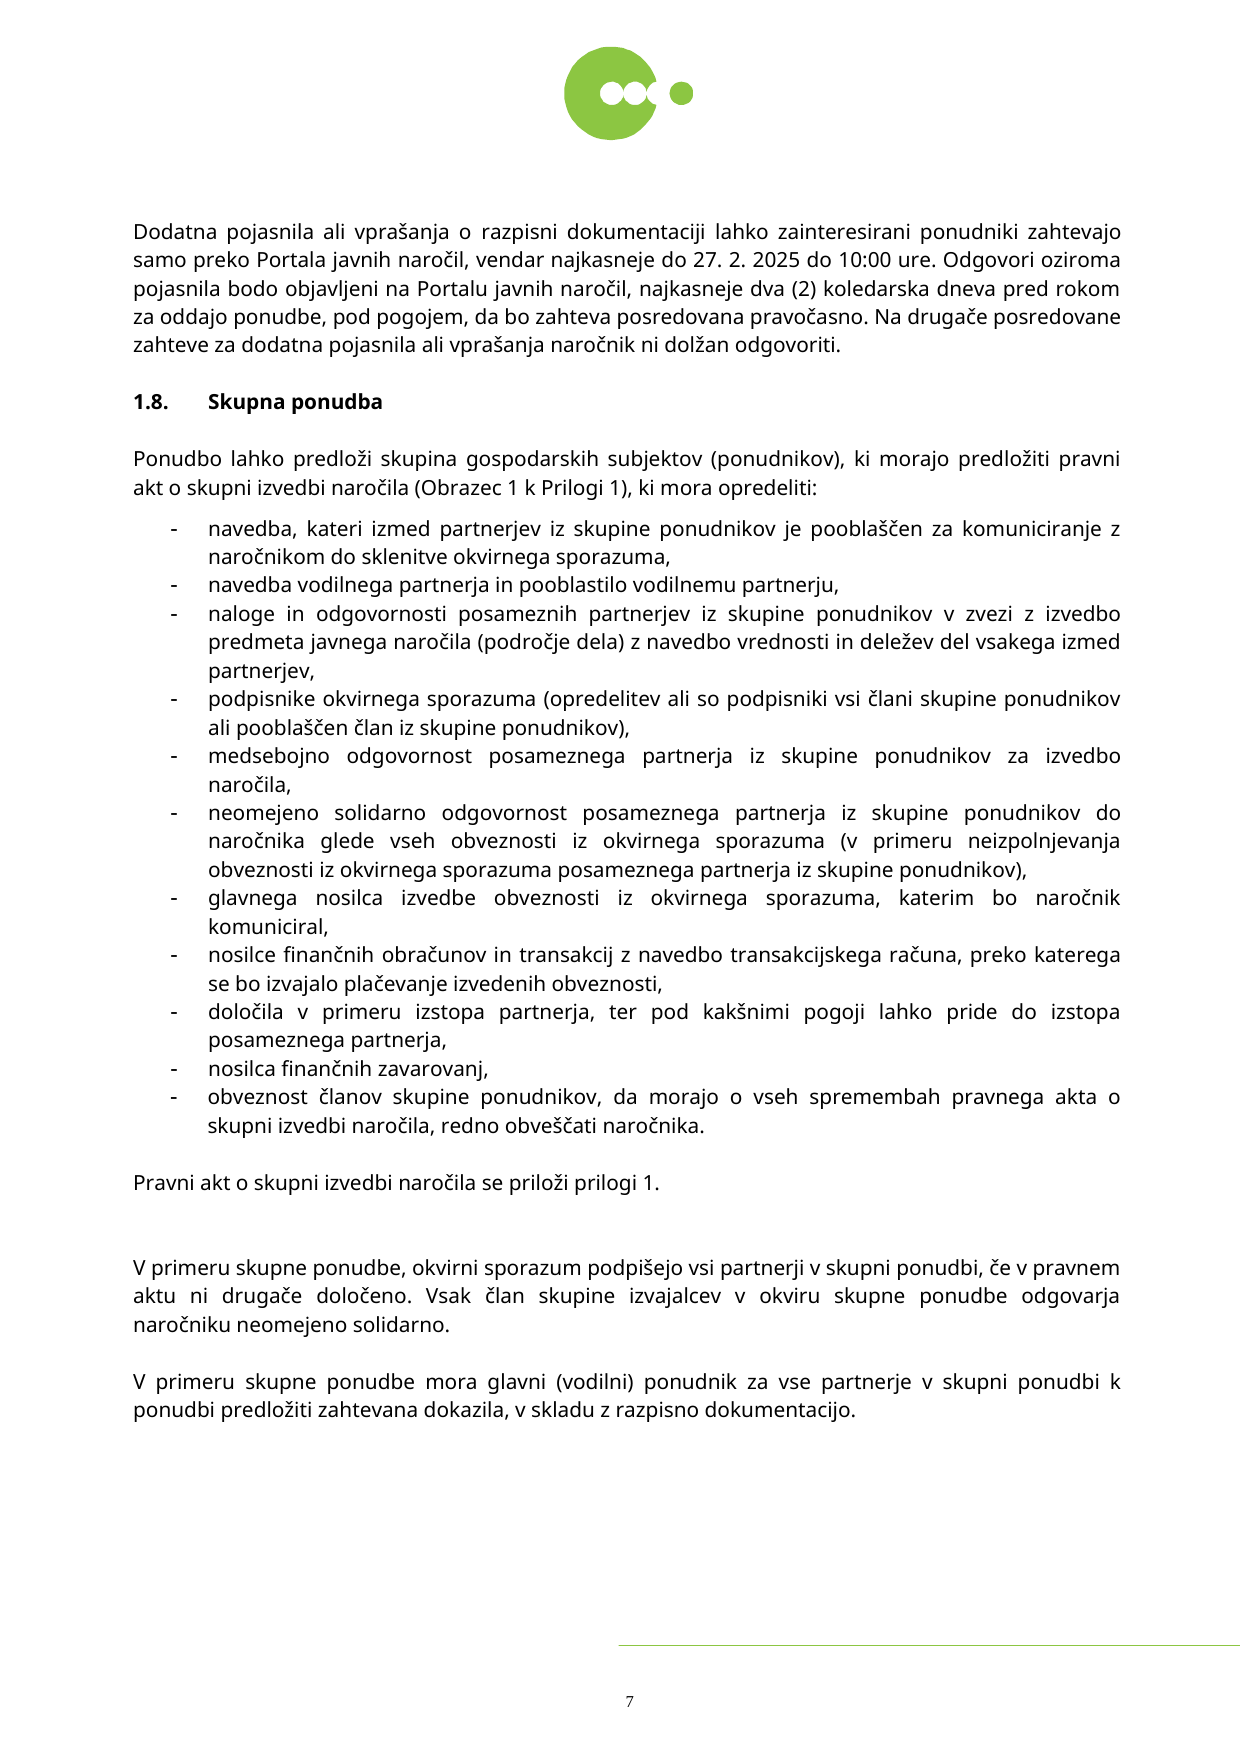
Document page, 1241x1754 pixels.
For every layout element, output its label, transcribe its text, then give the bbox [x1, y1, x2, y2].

list navedba vodilnega partnerja in pooblastilo vodilnemu partnerju, [170, 571, 1122, 599]
list navedba, kateri izmed partnerjev iz skupine ponudnikov je pooblaščen za komuniciranje z naročnikom do sklenitve okvirnega sporazuma, [170, 514, 1122, 571]
text V primeru skupne ponudbe, okvirni sporazum podpišejo vsi partnerji v skupni ponudbi, če v pravnem aktu ni drugače določeno. Vsak član skupine izvajalcev v okviru skupne ponudbe odgovarja naročniku neomejeno solidarno. [133, 1253, 1122, 1338]
list medsebojno odgovornost posameznega partnerja iz skupine ponudnikov za izvedbo naročila, [170, 741, 1122, 798]
list glavnega nosilca izvedbe obveznosti iz okvirnega sporazuma, katerim bo naročnik komuniciral, [170, 883, 1122, 940]
text Ponudbo lahko predloži skupina gospodarskih subjektov (ponudnikov), ki morajo predložiti pravni akt o skupni izvedbi naročila (Obrazec 1 k Prilogi 1), ki mora opredeliti: [133, 444, 1122, 501]
list podpisnike okvirnega sporazuma (opredelitev ali so podpisniki vsi člani skupine ponudnikov ali pooblaščen član iz skupine ponudnikov), [170, 684, 1122, 741]
list obveznost članov skupine ponudnikov, da morajo o vseh spremembah pravnega akta o skupni izvedbi naročila, redno obveščati naročnika. [170, 1082, 1122, 1139]
text V primeru skupne ponudbe mora glavni (vodilni) ponudnik za vse partnerje v skupni ponudbi k ponudbi predložiti zahtevana dokazila, v skladu z razpisno dokumentacijo. [133, 1367, 1122, 1424]
list nosilca finančnih zavarovanj, [170, 1054, 1122, 1082]
text Dodatna pojasnila ali vprašanja o razpisni dokumentaciji lahko zainteresirani ponudniki zahtevajo samo preko Portala javnih naročil, vendar najkasneje do 27. 2. 2025 do 10:00 ure. Odgovori oziroma pojasnila bodo objavljeni na Portalu javnih naročil, najkasneje dva (2) koledarska dneva pred rokom za oddajo ponudbe, pod pogojem, da bo zahteva posredovana pravočasno. Na drugače posredovane zahteve za dodatna pojasnila ali vprašanja naročnik ni dolžan odgovoriti. [133, 217, 1122, 359]
list neomejeno solidarno odgovornost posameznega partnerja iz skupine ponudnikov do naročnika glede vseh obveznosti iz okvirnega sporazuma (v primeru neizpolnjevanja obveznosti iz okvirnega sporazuma posameznega partnerja iz skupine ponudnikov), [170, 798, 1122, 883]
list naloge in odgovornosti posameznih partnerjev iz skupine ponudnikov v zvezi z izvedbo predmeta javnega naročila (področje dela) z navedbo vrednosti in deležev del vsakega izmed partnerjev, [170, 599, 1122, 684]
list nosilce finančnih obračunov in transakcij z navedbo transakcijskega računa, preko katerega se bo izvajalo plačevanje izvedenih obveznosti, [170, 940, 1122, 997]
list Skupna ponudba [133, 387, 1122, 416]
text Pravni akt o skupni izvedbi naročila se priloži prilogi 1. [133, 1168, 1122, 1196]
list določila v primeru izstopa partnerja, ter pod kakšnimi pogoji lahko pride do izstopa posameznega partnerja, [170, 997, 1122, 1054]
